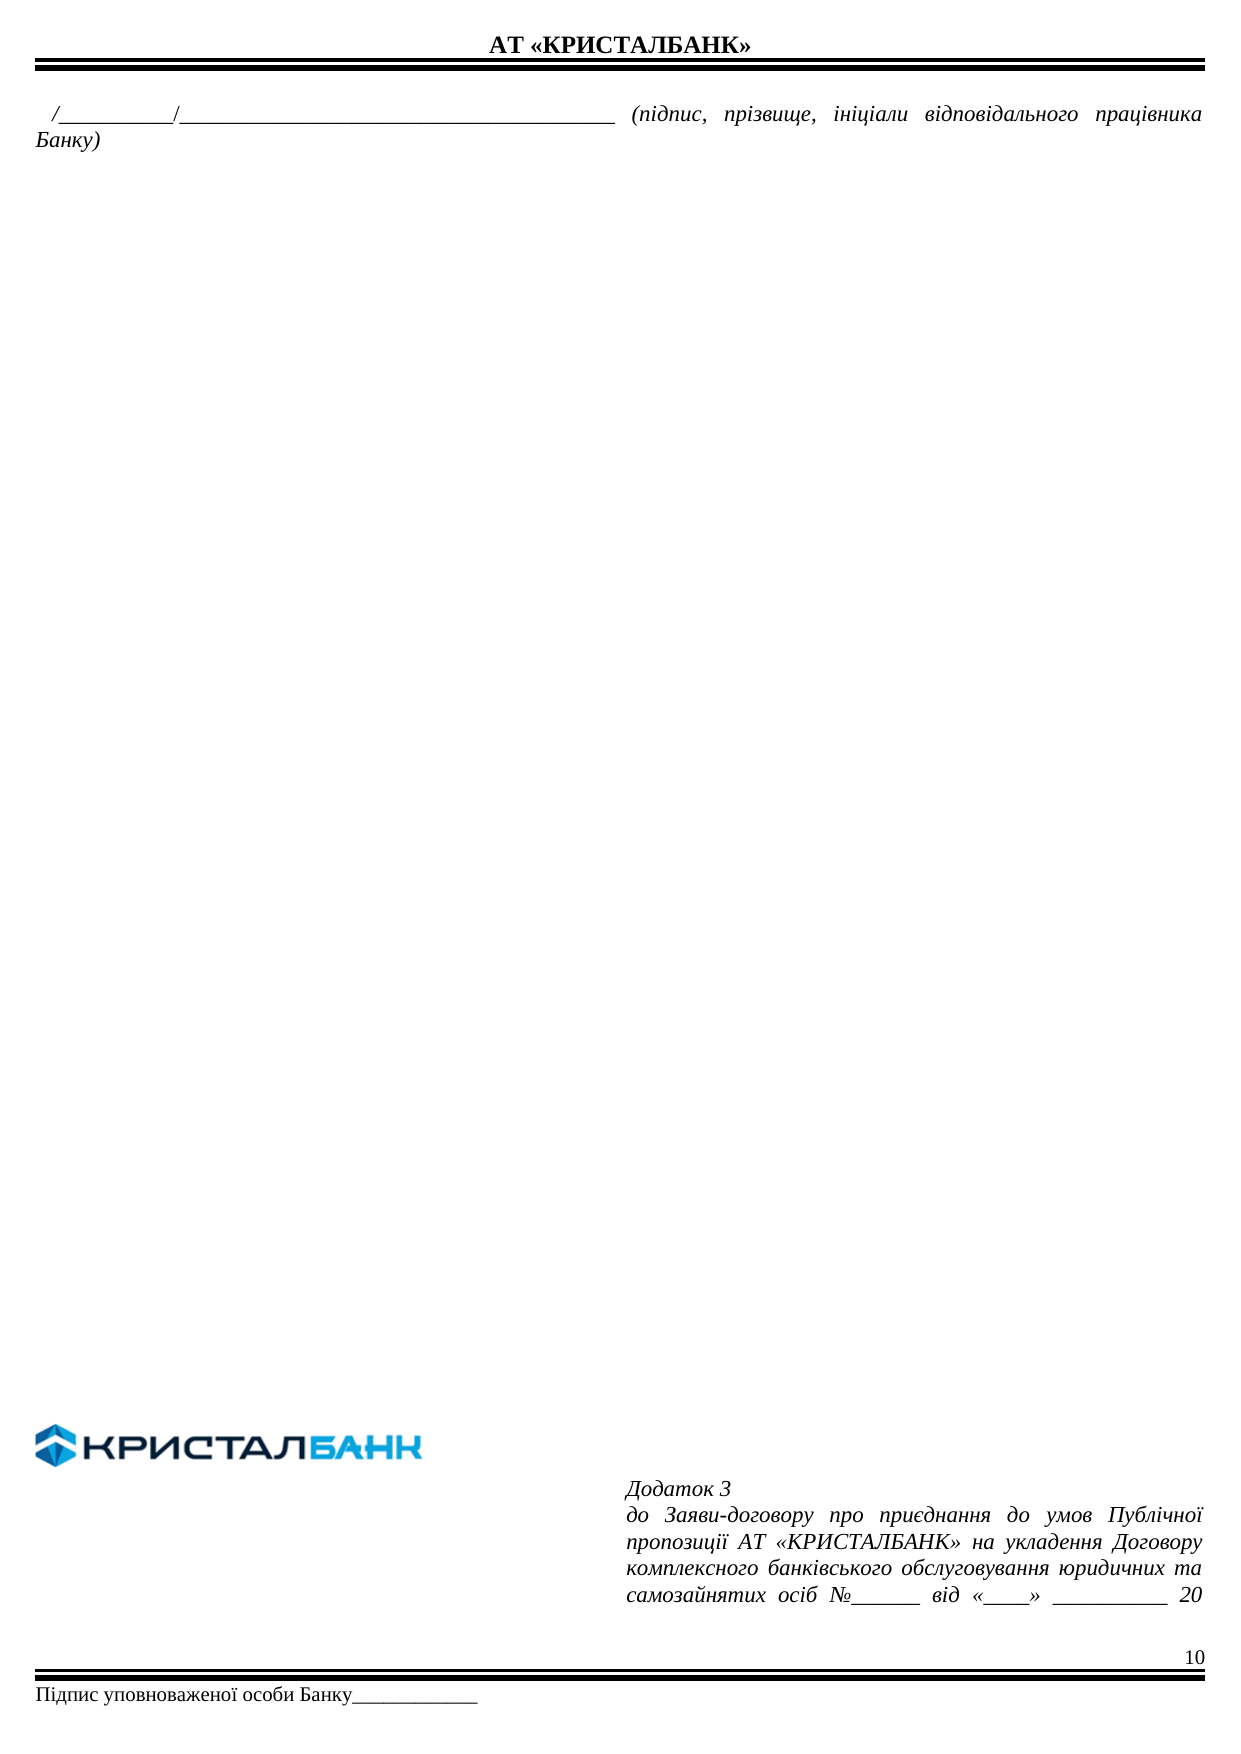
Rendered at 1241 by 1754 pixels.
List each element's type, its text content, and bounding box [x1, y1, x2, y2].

picture [35, 1417, 423, 1476]
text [626, 1502, 1205, 1607]
text Додаток 3 [626, 1475, 1205, 1502]
text /__________/______________________________________ (підпис, прізвище, ініціали відповідального працівника Банку) [35, 100, 1205, 152]
